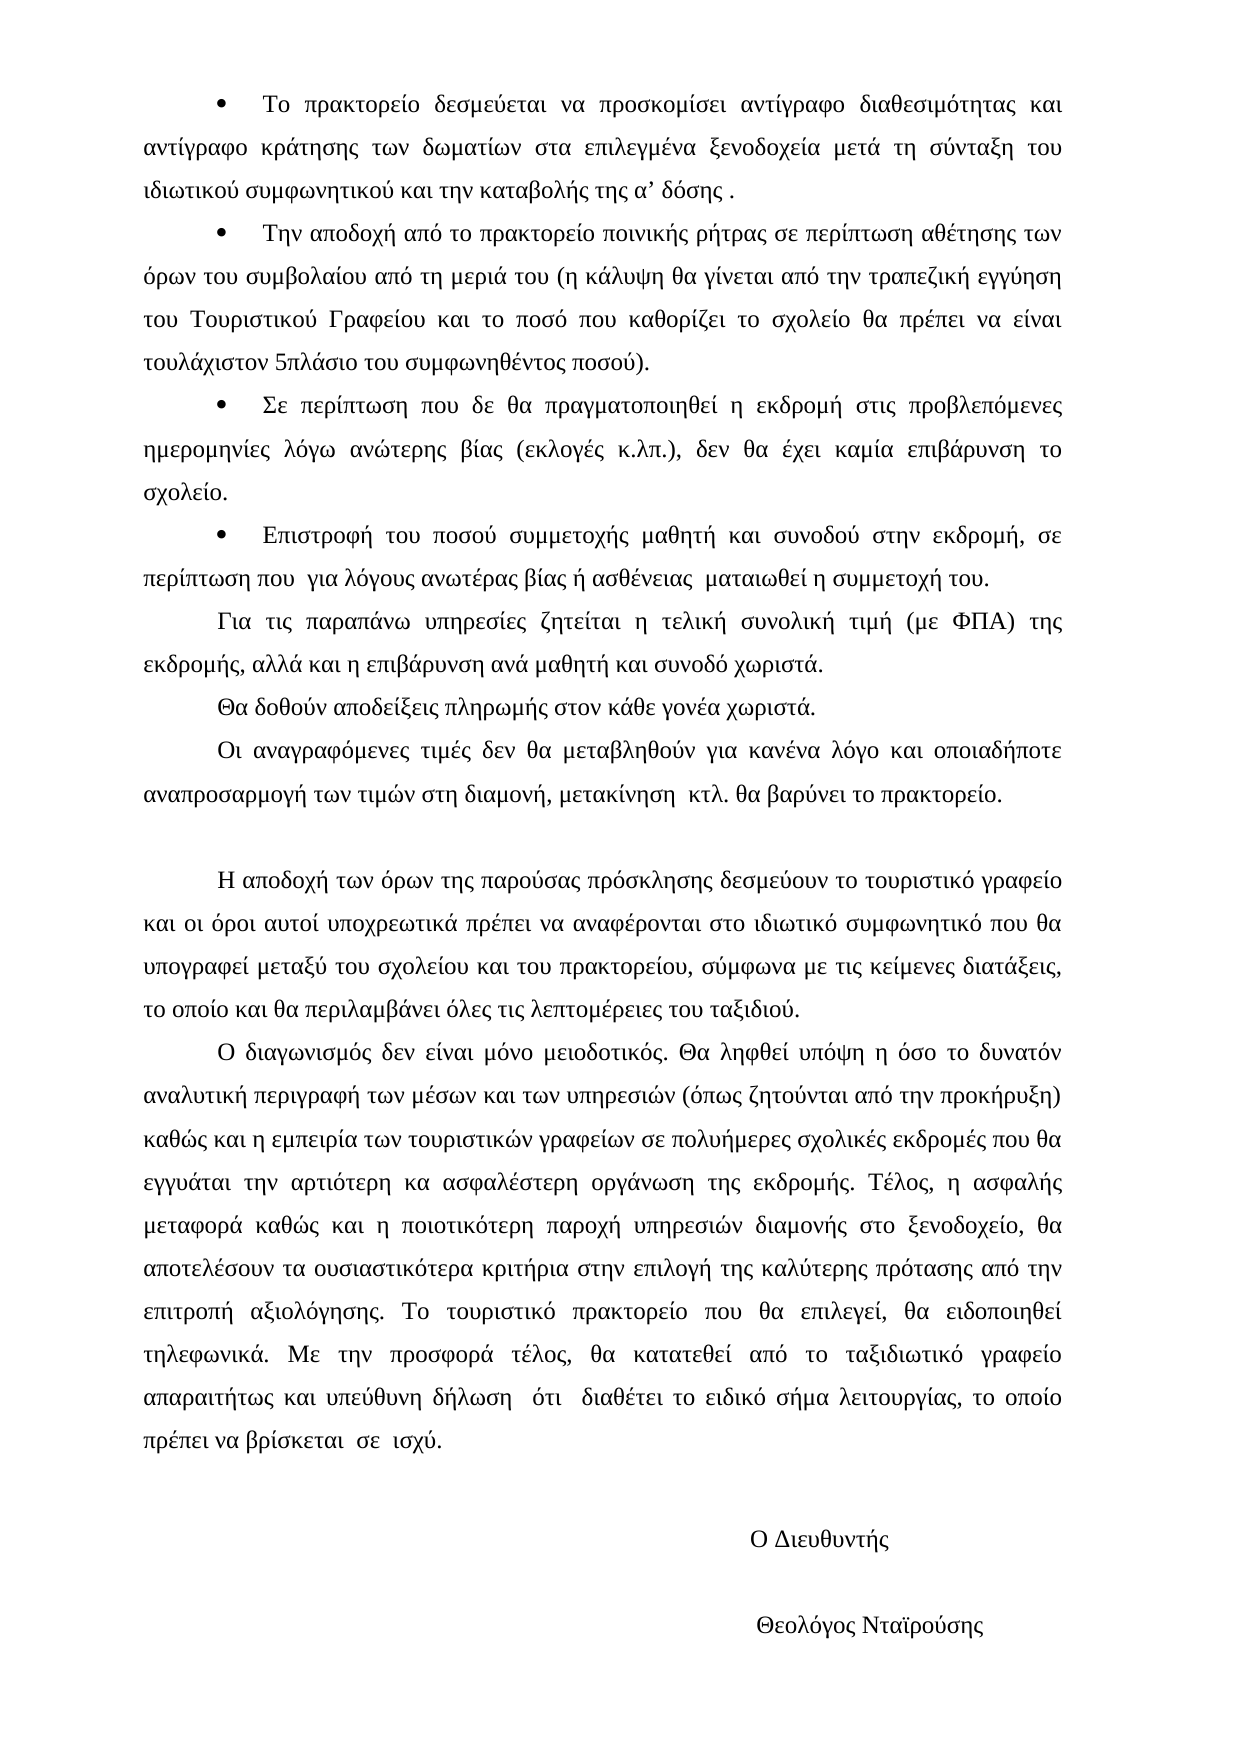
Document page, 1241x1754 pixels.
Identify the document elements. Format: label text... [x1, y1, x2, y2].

text Η αποδοχή των όρων της παρούσας πρόσκλησης δεσμεύουν το τουριστικό γραφείο και οι όροι αυτοί υποχρεωτικά πρέπει να αναφέρονται στο ιδιωτικό συμφωνητικό που θα υπογραφεί μεταξύ του σχολείου και του πρακτορείου, σύμφωνα με τις κείμενες διατάξεις, το οποίο και θα περιλαμβάνει όλες τις λεπτομέρειες του ταξιδιού. [143, 865, 1063, 1023]
list Την αποδοχή από το πρακτορείο ποινικής ρήτρας σε περίπτωση αθέτησης των όρων του συμβολαίου από τη μεριά του (η κάλυψη θα γίνεται από την τραπεζική εγγύηση του Τουριστικού Γραφείου και το ποσό που καθορίζει το σχολείο θα πρέπει να είναι τουλάχιστον 5πλάσιο του συμφωνηθέντος ποσού). [143, 218, 1063, 376]
list Το πρακτορείο δεσμεύεται να προσκομίσει αντίγραφο διαθεσιμότητας και αντίγραφο κράτησης των δωματίων στα επιλεγμένα ξενοδοχεία μετά τη σύνταξη του ιδιωτικού συμφωνητικού και την καταβολής της α’ δόσης . [143, 89, 1063, 204]
list Επιστροφή του ποσού συμμετοχής μαθητή και συνοδού στην εκδρομή, σε περίπτωση που για λόγους ανωτέρας βίας ή ασθένειας ματαιωθεί η συμμετοχή του. [143, 520, 1063, 592]
text Ο διαγωνισμός δεν είναι μόνο μειοδοτικός. Θα ληφθεί υπόψη η όσο το δυνατόν αναλυτική περιγραφή των μέσων και των υπηρεσιών (όπως ζητούνται από την προκήρυξη) καθώς και η εμπειρία των τουριστικών γραφείων σε πολυήμερες σχολικές εκδρομές που θα εγγυάται την αρτιότερη κα ασφαλέστερη οργάνωση της εκδρομής. Τέλος, η ασφαλής μεταφορά καθώς και η ποιοτικότερη παροχή υπηρεσιών διαμονής στο ξενοδοχείο, θα αποτελέσουν τα ουσιαστικότερα κριτήρια στην επιλογή της καλύτερης πρότασης από την επιτροπή αξιολόγησης. Το τουριστικό πρακτορείο που θα επιλεγεί, θα ειδοποιηθεί τηλεφωνικά. Με την προσφορά τέλος, θα κατατεθεί από το ταξιδιωτικό γραφείο απαραιτήτως και υπεύθυνη δήλωση ότι διαθέτει το ειδικό σήμα λειτουργίας, το οποίο πρέπει να βρίσκεται σε ισχύ. [143, 1037, 1063, 1454]
text Θεολόγος Νταϊρούσης [593, 1611, 1063, 1639]
text Θα δοθούν αποδείξεις πληρωμής στον κάθε γονέα χωριστά. [143, 692, 1063, 721]
list Σε περίπτωση που δε θα πραγματοποιηθεί η εκδρομή στις προβλεπόμενες ημερομηνίες λόγω ανώτερης βίας (εκλογές κ.λπ.), δεν θα έχει καμία επιβάρυνση το σχολείο. [143, 391, 1063, 506]
text Οι αναγραφόμενες τιμές δεν θα μεταβληθούν για κανένα λόγο και οποιαδήποτε αναπροσαρμογή των τιμών στη διαμονή, μετακίνηση κτλ. θα βαρύνει το πρακτορείο. [143, 736, 1063, 807]
text Για τις παραπάνω υπηρεσίες ζητείται η τελική συνολική τιμή (με ΦΠΑ) της εκδρομής, αλλά και η επιβάρυνση ανά μαθητή και συνοδό χωριστά. [143, 606, 1063, 678]
text Ο Διευθυντής [143, 1524, 1063, 1553]
